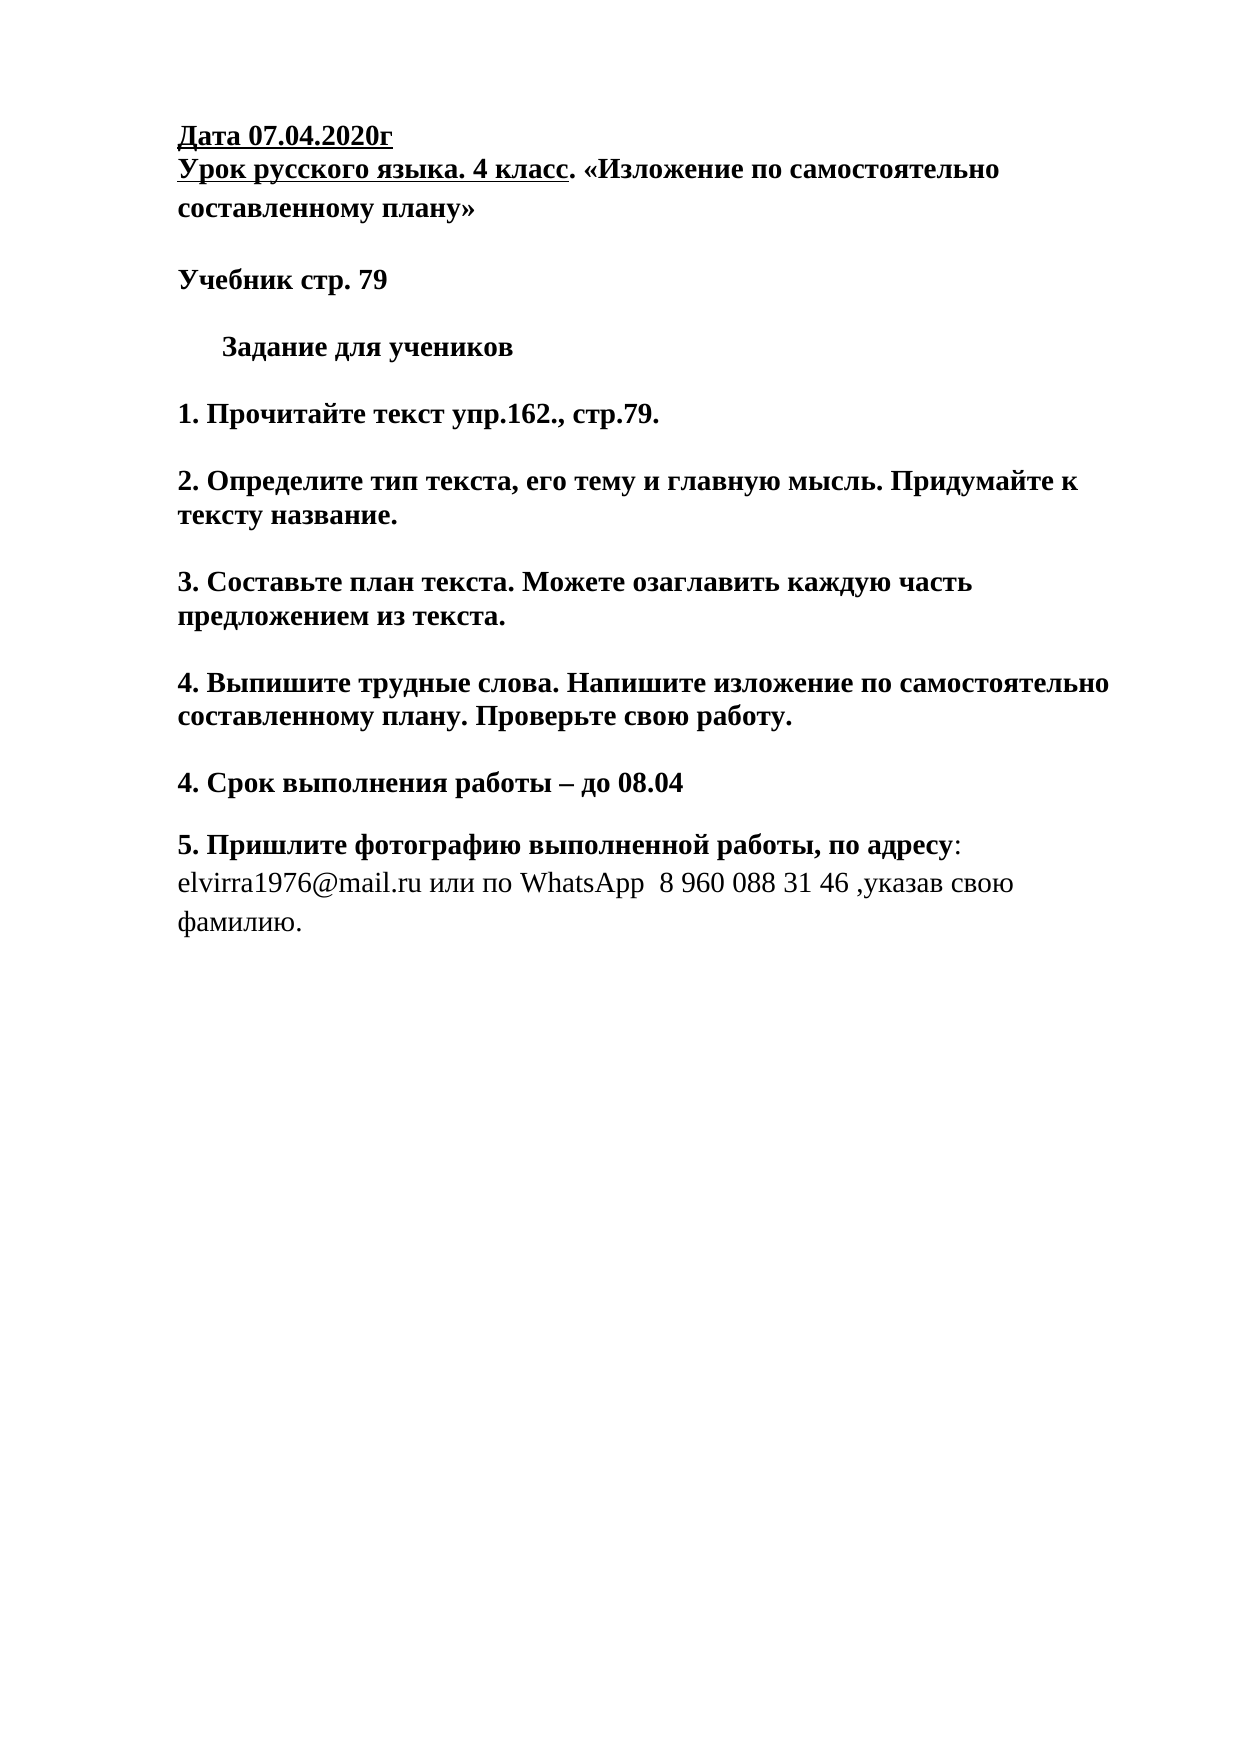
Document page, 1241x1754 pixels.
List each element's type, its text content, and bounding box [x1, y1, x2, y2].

text Урок русского языка. 4 класс. «Изложение по самостоятельно составленному плану» [177, 152, 1152, 224]
text 2. Определите тип текста, его тему и главную мысль. Придумайте к тексту название. [177, 463, 1152, 531]
text 4. Срок выполнения работы – до 08.04 [177, 765, 1152, 799]
text 5. Пришлите фотографию выполненной работы, по адресу: elvirra1976@mail.ru или по WhatsApp 8 960 088 31 46 ,указав свою фамилию. [177, 827, 1152, 938]
text 1. Прочитайте текст упр.162., стр.79. [177, 396, 1152, 430]
text Дата 07.04.2020г [177, 118, 1152, 152]
text 3. Составьте план текста. Можете озаглавить каждую часть предложением из текста. [177, 564, 1152, 631]
text Задание для учеников [177, 329, 1152, 363]
text 4. Выпишите трудные слова. Напишите изложение по самостоятельно составленному плану. Проверьте свою работу. [177, 665, 1152, 732]
text Учебник стр. 79 [177, 262, 1152, 296]
